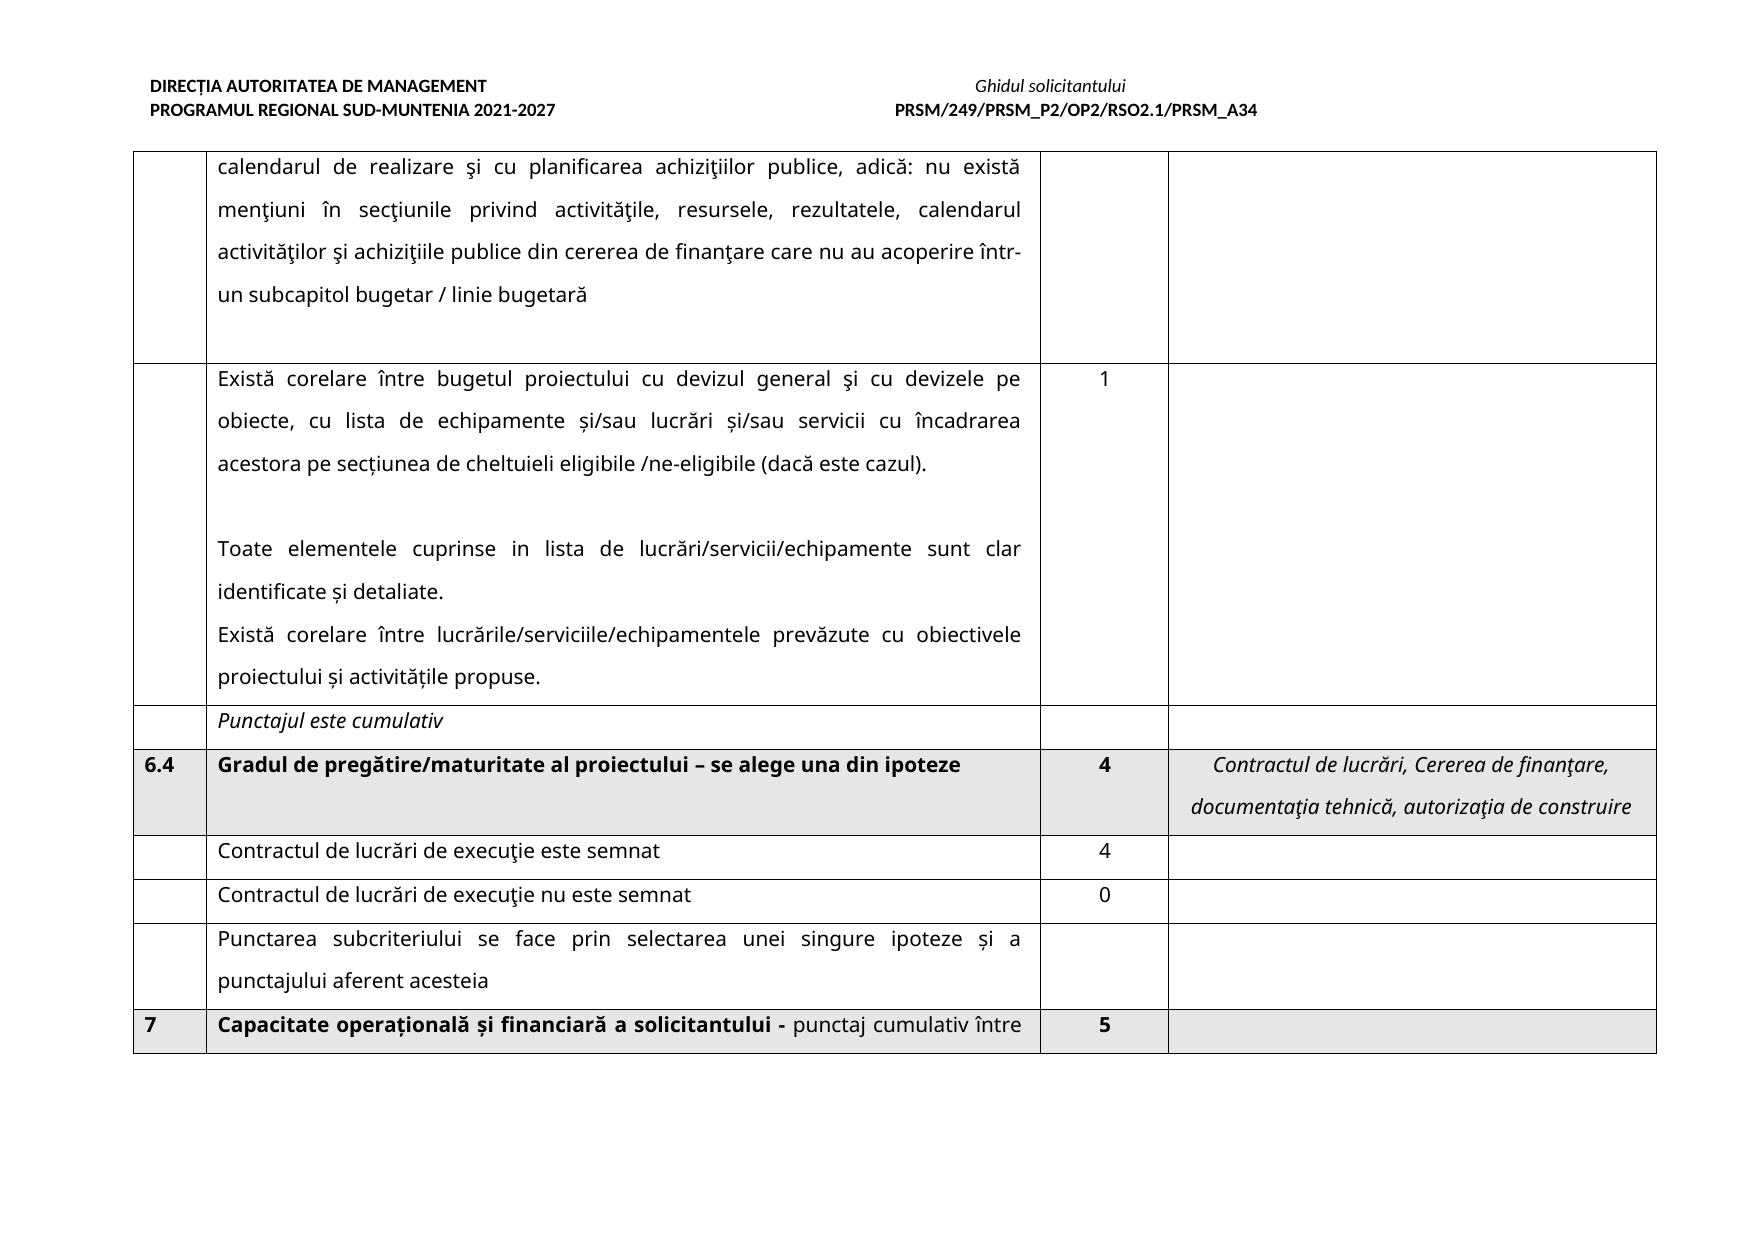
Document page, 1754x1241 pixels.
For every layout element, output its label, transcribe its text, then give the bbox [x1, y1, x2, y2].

table_cell Punctarea subcriteriului se face prin selectarea unei singure ipoteze și a punctajului aferent acesteia [207, 924, 1040, 1009]
table_cell Punctajul este cumulativ [207, 706, 1040, 749]
table_cell [134, 924, 206, 1009]
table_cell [207, 1010, 1040, 1053]
table_cell [134, 836, 206, 879]
table_cell 5 [1041, 1010, 1168, 1053]
table_cell [1041, 924, 1168, 1009]
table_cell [207, 152, 1040, 363]
table_cell 1 [1041, 364, 1168, 705]
table_cell [134, 706, 206, 749]
table_cell [1169, 152, 1656, 363]
table_cell [1169, 880, 1656, 923]
table_cell 6.4 [134, 750, 206, 835]
table_cell [1169, 836, 1656, 879]
table_cell [1169, 1010, 1656, 1053]
table_cell [134, 364, 206, 705]
table_cell [134, 152, 206, 363]
table_cell Gradul de pregătire/maturitate al proiectului – se alege una din ipoteze [207, 750, 1040, 835]
table_cell [1169, 364, 1656, 705]
table_cell 0 [1041, 880, 1168, 923]
table_cell 7 [134, 1010, 206, 1053]
table_cell Contractul de lucrări de execuţie nu este semnat [207, 880, 1040, 923]
table_cell 4 [1041, 750, 1168, 835]
table_cell 4 [1041, 836, 1168, 879]
table_cell Contractul de lucrări de execuţie este semnat [207, 836, 1040, 879]
table_cell Există corelare între bugetul proiectului cu devizul general şi cu devizele pe obiecte, cu lista de echipamente și/sau lucrări și/sau servicii cu încadrarea acestora pe secțiunea de cheltuieli eligibile /ne-eligibile (dacă este cazul). Toate elementele cuprinse in lista de lucrări/servicii/echipamente sunt clar identificate și detaliate. Există corelare între lucrările/serviciile/echipamentele prevăzute cu obiectivele proiectului și activitățile propuse. [207, 364, 1040, 705]
table_cell 2 [1041, 152, 1168, 363]
table_cell [1041, 706, 1168, 749]
table_cell [134, 880, 206, 923]
table_cell Contractul de lucrări, Cererea de finanţare, documentaţia tehnică, autorizaţia de construire [1169, 750, 1656, 835]
table_cell [1169, 924, 1656, 1009]
table_cell [1169, 706, 1656, 749]
